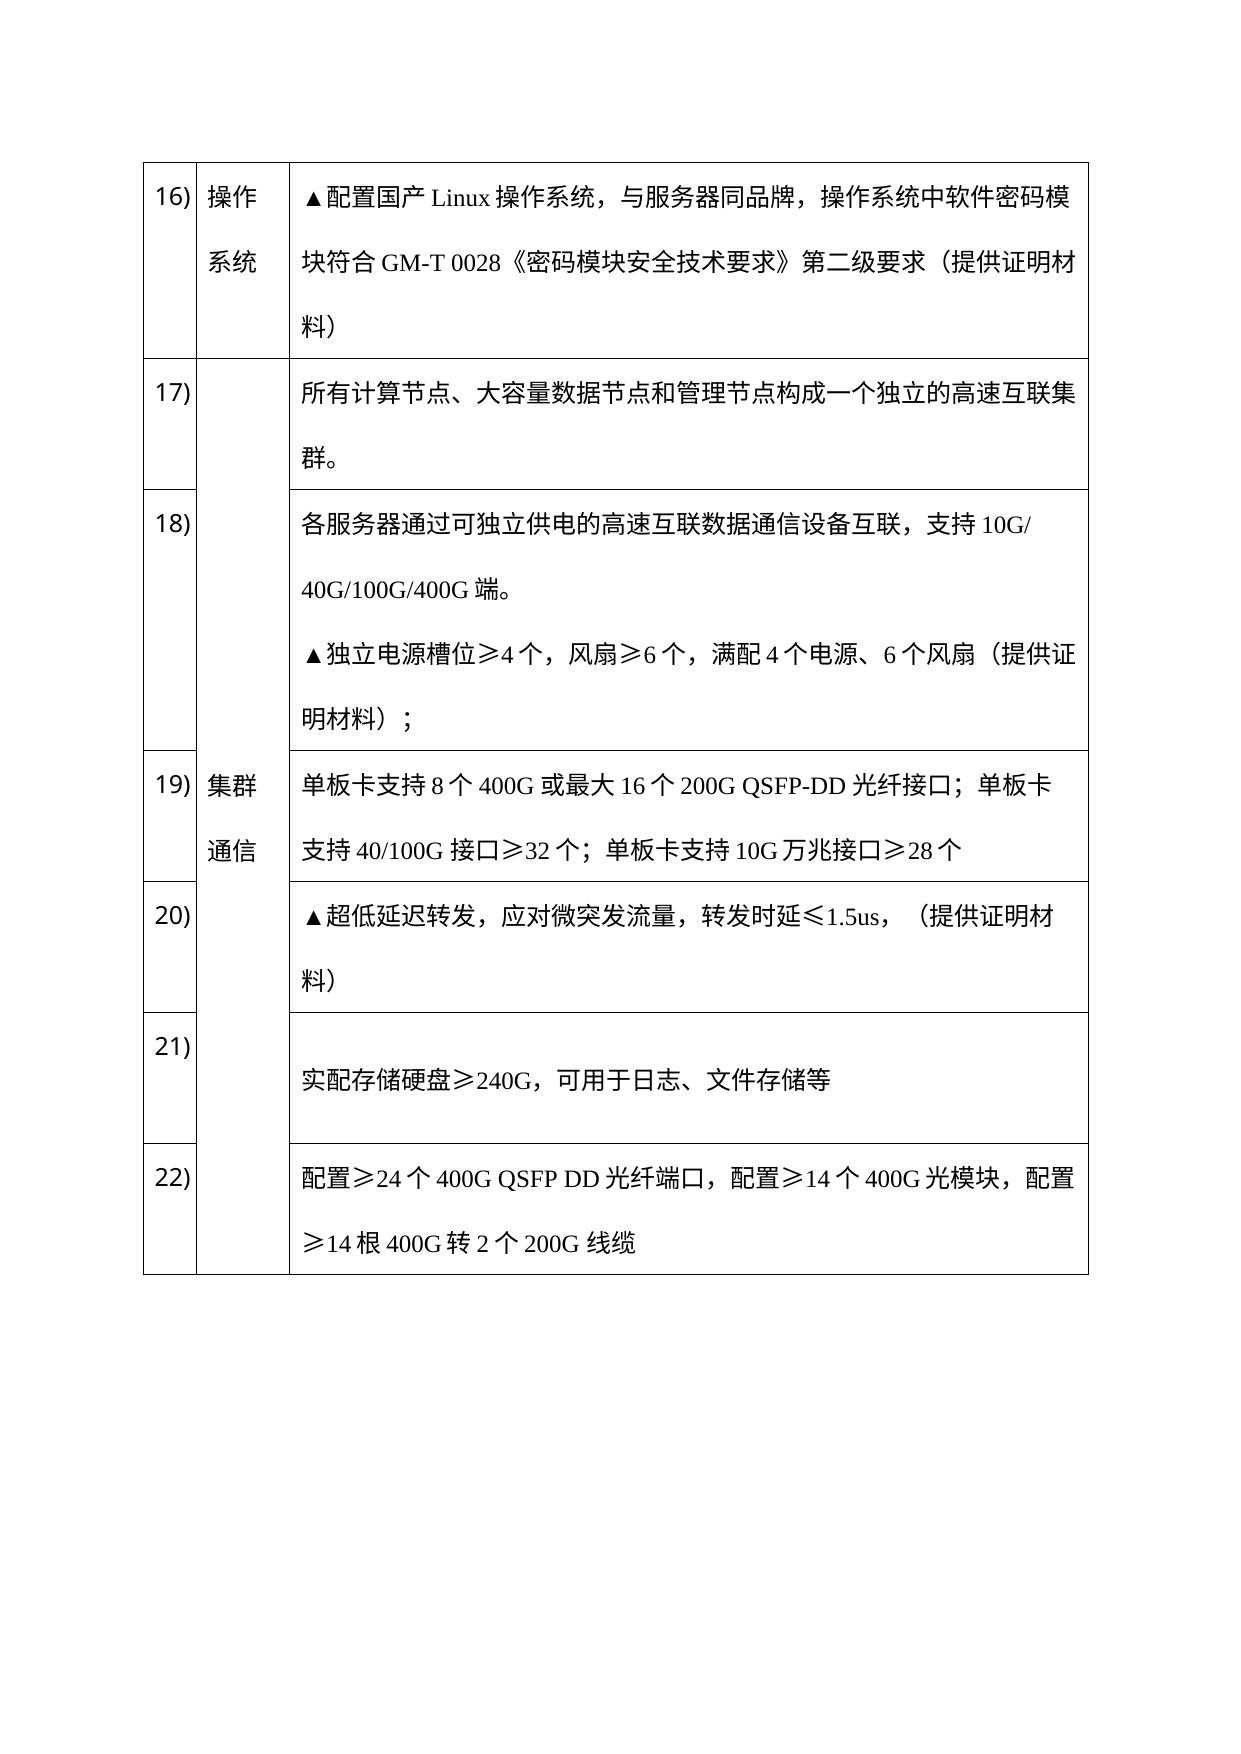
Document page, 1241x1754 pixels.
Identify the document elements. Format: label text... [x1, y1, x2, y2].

table_cell [144, 1144, 196, 1274]
table_cell 操作系统 [197, 163, 289, 358]
table_cell 所有计算节点、大容量数据节点和管理节点构成一个独立的高速互联集群。 [290, 359, 1088, 489]
table_cell [144, 490, 196, 750]
table_cell ▲超低延迟转发，应对微突发流量，转发时延≤1.5us，（提供证明材料） [290, 882, 1088, 1012]
table_cell 各服务器通过可独立供电的高速互联数据通信设备互联，支持10G/40G/100G/400G端。 ▲独立电源槽位≥4个，风扇≥6个，满配4个电源、6个风扇（提供证明材料）； [290, 490, 1088, 750]
table_cell ▲配置国产Linux操作系统，与服务器同品牌，操作系统中软件密码模块符合GM-T 0028《密码模块安全技术要求》第二级要求（提供证明材料） [290, 163, 1088, 358]
table_cell 单板卡支持8个400G 或最大16个200G QSFP-DD 光纤接口；单板卡支持40/100G 接口≥32个；单板卡支持10G万兆接口≥28个 [290, 751, 1088, 881]
table_cell 集群通信 [197, 359, 289, 1274]
table_cell 配置≥24个400G QSFP DD光纤端口，配置≥14个400G光模块，配置≥14根400G转2个200G 线缆 [290, 1144, 1088, 1274]
table_cell [144, 882, 196, 1012]
table_cell [144, 359, 196, 489]
table_cell 实配存储硬盘≥240G，可用于日志、文件存储等 [290, 1013, 1088, 1143]
table_cell [144, 751, 196, 881]
table_cell [144, 1013, 196, 1143]
table_cell [144, 163, 196, 358]
